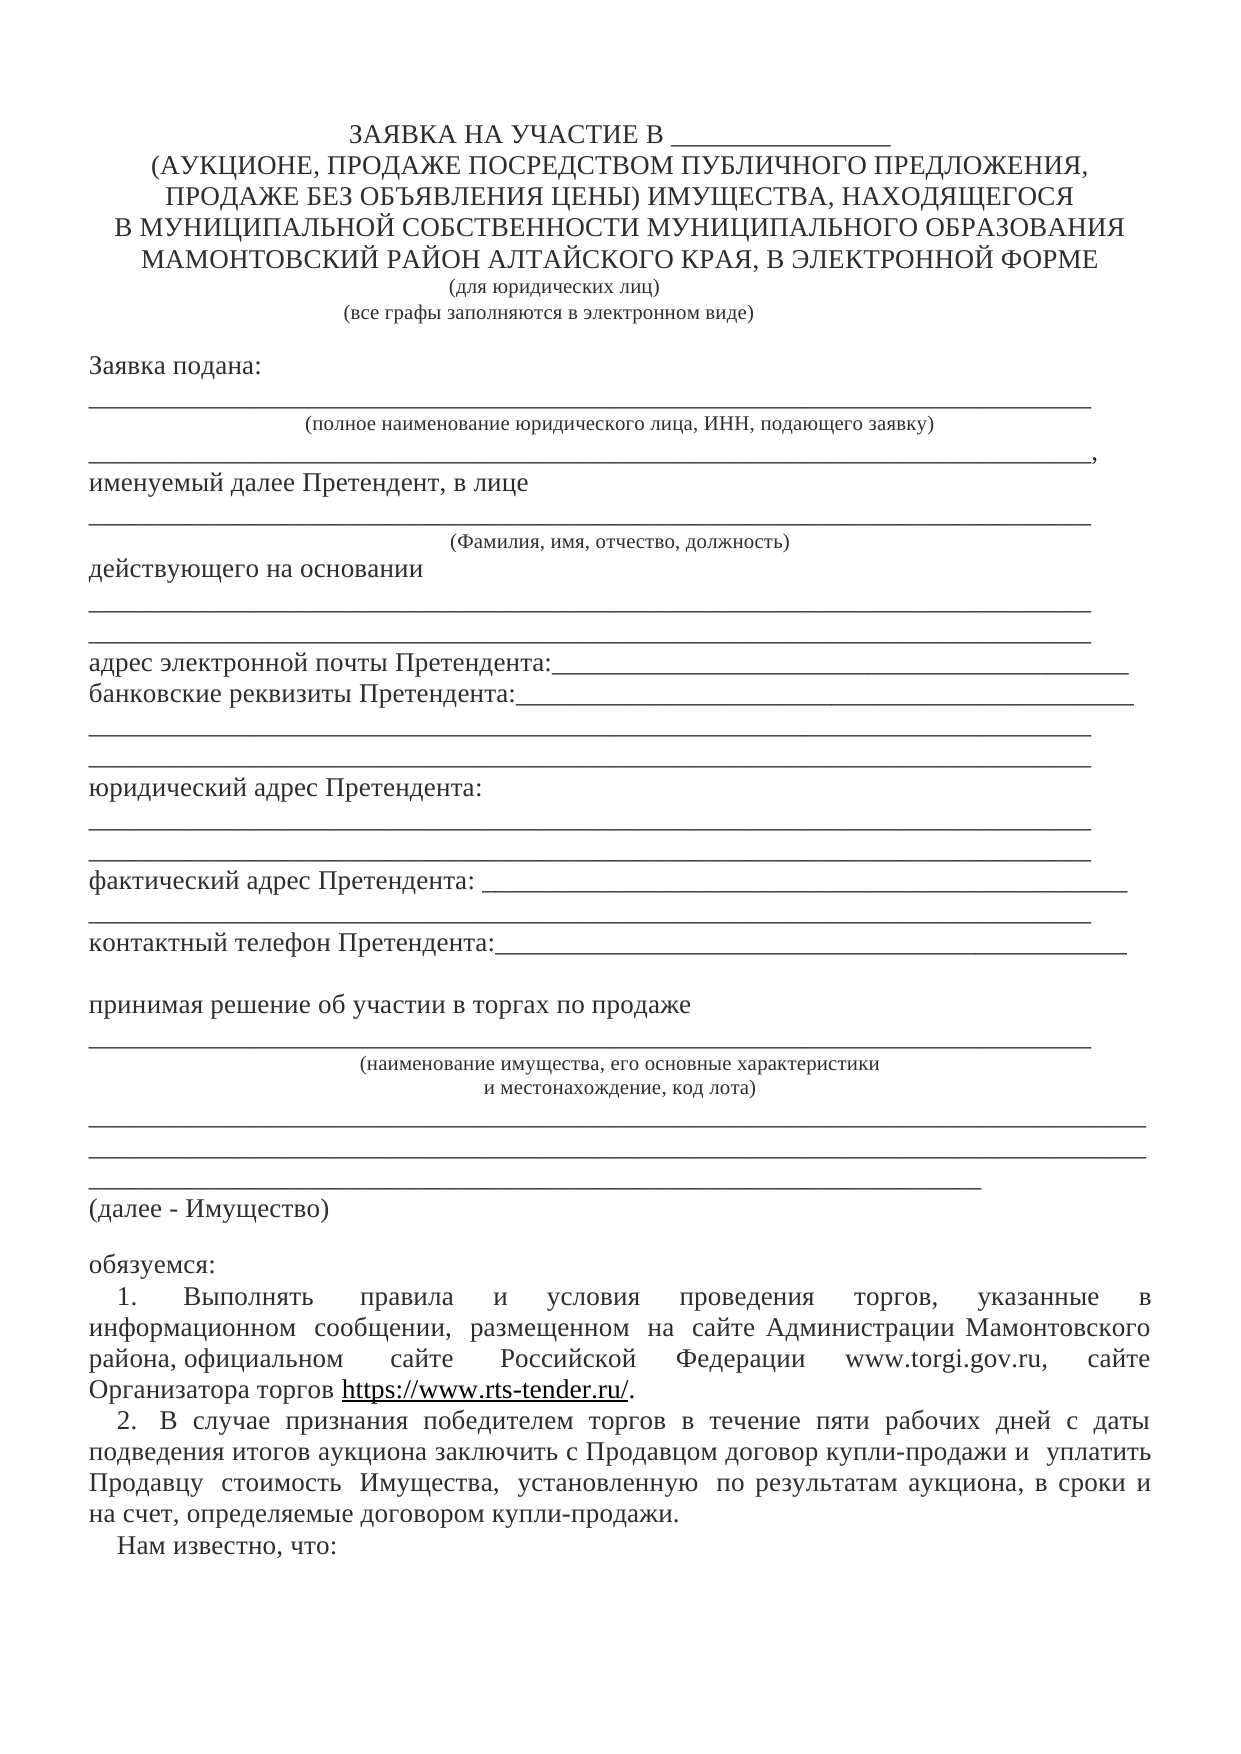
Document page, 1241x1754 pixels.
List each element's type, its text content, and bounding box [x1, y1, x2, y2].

text _________________________________________________________________________ [89, 380, 1152, 411]
text _________________________________________________________________________, именуемый далее Претендент, в лице _________________________________________________________________________ [89, 435, 1152, 528]
text (наименование имущества, его основные характеристики [89, 1051, 1152, 1075]
text (все графы заполняются в электронном виде) [89, 300, 1152, 324]
text _________________________________________________________________________ контактный телефон Претендента:______________________________________________ [89, 895, 1152, 957]
text фактический адрес Претендента: _______________________________________________ [89, 864, 1152, 895]
text обязуемся: [89, 1224, 1152, 1279]
text и местонахождение, код лота) [89, 1075, 1152, 1099]
text 2. В случае признания победителем торгов в течение пяти рабочих дней с даты подведения итогов аукциона заключить с Продавцом договор купли-продажи и уплатить Продавцу стоимость Имущества, установленную по результатам аукциона, в сроки и на счет, определяемые договором купли-продажи. [89, 1404, 1152, 1529]
text В МУНИЦИПАЛЬНОЙ СОБСТВЕННОСТИ МУНИЦИПАЛЬНОГО ОБРАЗОВАНИЯ МАМОНТОВСКИЙ РАЙОН АЛТАЙСКОГО КРАЯ, В ЭЛЕКТРОННОЙ ФОРМЕ [89, 212, 1152, 274]
text (далее - Имущество) [89, 1192, 1152, 1224]
text Заявка подана: [89, 324, 1152, 380]
text _________________________________________________________________________ [89, 739, 1152, 771]
text ЗАЯВКА НА УЧАСТИЕ В ________________ [89, 118, 1152, 149]
text Нам известно, что: [89, 1529, 1152, 1560]
text банковские реквизиты Претендента:_____________________________________________ [89, 677, 1152, 708]
text ___________________________________________________________________________________________________________________________________________________________________________________________________________________________ [89, 1099, 1152, 1192]
text _________________________________________________________________________ [89, 615, 1152, 646]
text _________________________________________________________________________ [89, 833, 1152, 864]
text _________________________________________________________________________ [89, 1020, 1152, 1051]
text 1. Выполнять правила и условия проведения торгов, указанные в информационном сообщении, размещенном на сайте Администрации Мамонтовского района, официальном сайте Российской Федерации www.torgi.gov.ru, сайте Организатора торгов https://www.rts-tender.ru/. [89, 1279, 1152, 1404]
text ПРОДАЖЕ БЕЗ ОБЪЯВЛЕНИЯ ЦЕНЫ) ИМУЩЕСТВА, НАХОДЯЩЕГОСЯ [89, 180, 1152, 212]
text действующего на основании _________________________________________________________________________ [89, 553, 1152, 615]
text (полное наименование юридического лица, ИНН, подающего заявку) [89, 411, 1152, 435]
text (АУКЦИОНЕ, ПРОДАЖЕ ПОСРЕДСТВОМ ПУБЛИЧНОГО ПРЕДЛОЖЕНИЯ, [89, 149, 1152, 180]
text _________________________________________________________________________ [89, 708, 1152, 739]
text юридический адрес Претендента: _________________________________________________________________________ [89, 771, 1152, 833]
text (Фамилия, имя, отчество, должность) [89, 528, 1152, 553]
text адрес электронной почты Претендента:__________________________________________ [89, 646, 1152, 677]
text (для юридических лиц) [89, 274, 1152, 300]
text принимая решение об участии в торгах по продаже [89, 957, 1152, 1020]
